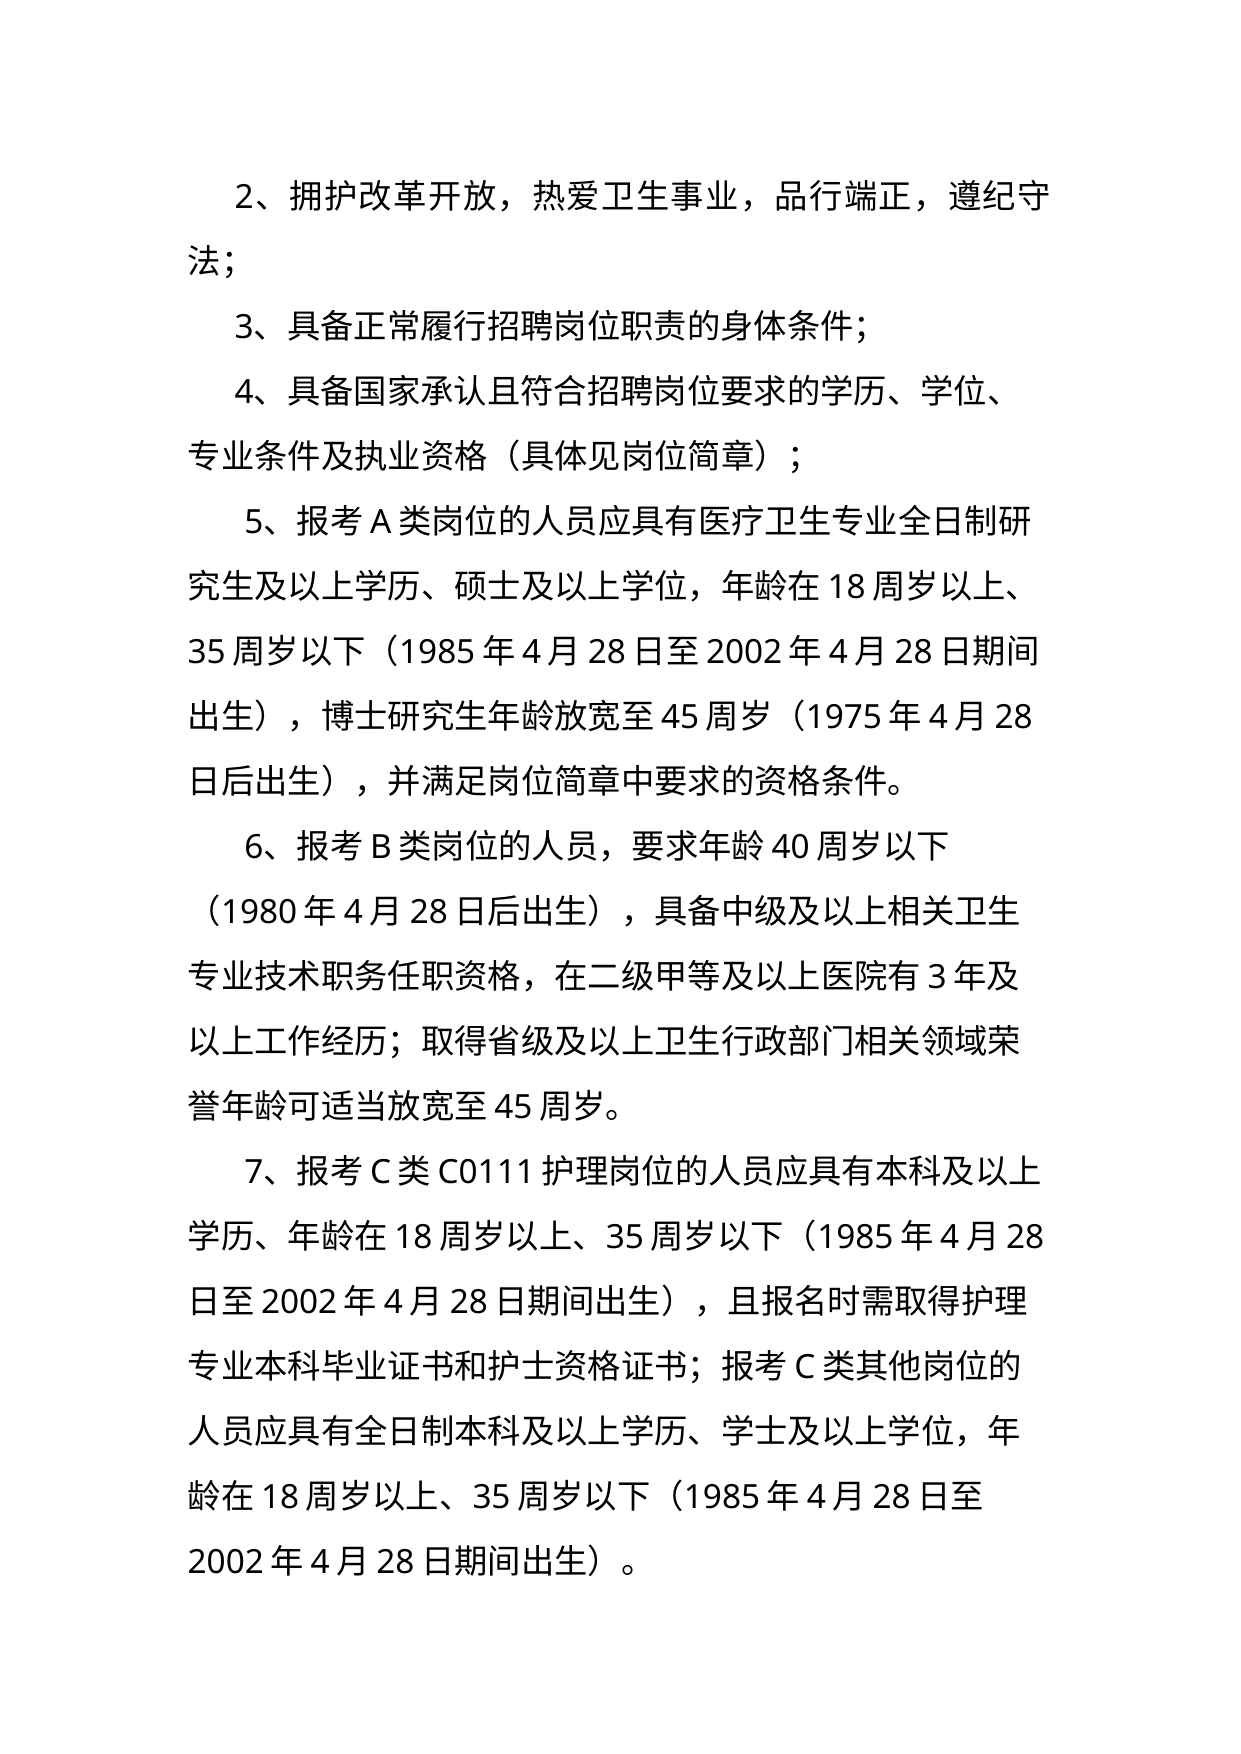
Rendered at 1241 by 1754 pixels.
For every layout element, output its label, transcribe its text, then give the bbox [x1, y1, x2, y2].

text 6、报考B类岗位的人员，要求年龄40周岁以下（1980年4月28日后出生），具备中级及以上相关卫生专业技术职务任职资格，在二级甲等及以上医院有3年及以上工作经历；取得省级及以上卫生行政部门相关领域荣誉年龄可适当放宽至45周岁。 [187, 812, 1053, 1137]
text 2、拥护改革开放，热爱卫生事业，品行端正，遵纪守法； [187, 162, 1053, 292]
text 7、报考C类C0111护理岗位的人员应具有本科及以上学历、年龄在18周岁以上、35周岁以下（1985年4月28日至2002年4月28日期间出生），且报名时需取得护理专业本科毕业证书和护士资格证书；报考C类其他岗位的人员应具有全日制本科及以上学历、学士及以上学位，年龄在18周岁以上、35周岁以下（1985年4月28日至2002年4月28日期间出生）。 [187, 1137, 1053, 1592]
text 3、具备正常履行招聘岗位职责的身体条件； [187, 292, 1053, 357]
text 4、具备国家承认且符合招聘岗位要求的学历、学位、专业条件及执业资格（具体见岗位简章）； [187, 357, 1053, 487]
text 5、报考A类岗位的人员应具有医疗卫生专业全日制研究生及以上学历、硕士及以上学位，年龄在18周岁以上、35周岁以下（1985年4月28日至2002年4月28日期间出生），博士研究生年龄放宽至45周岁（1975年4月28日后出生），并满足岗位简章中要求的资格条件。 [187, 487, 1053, 812]
